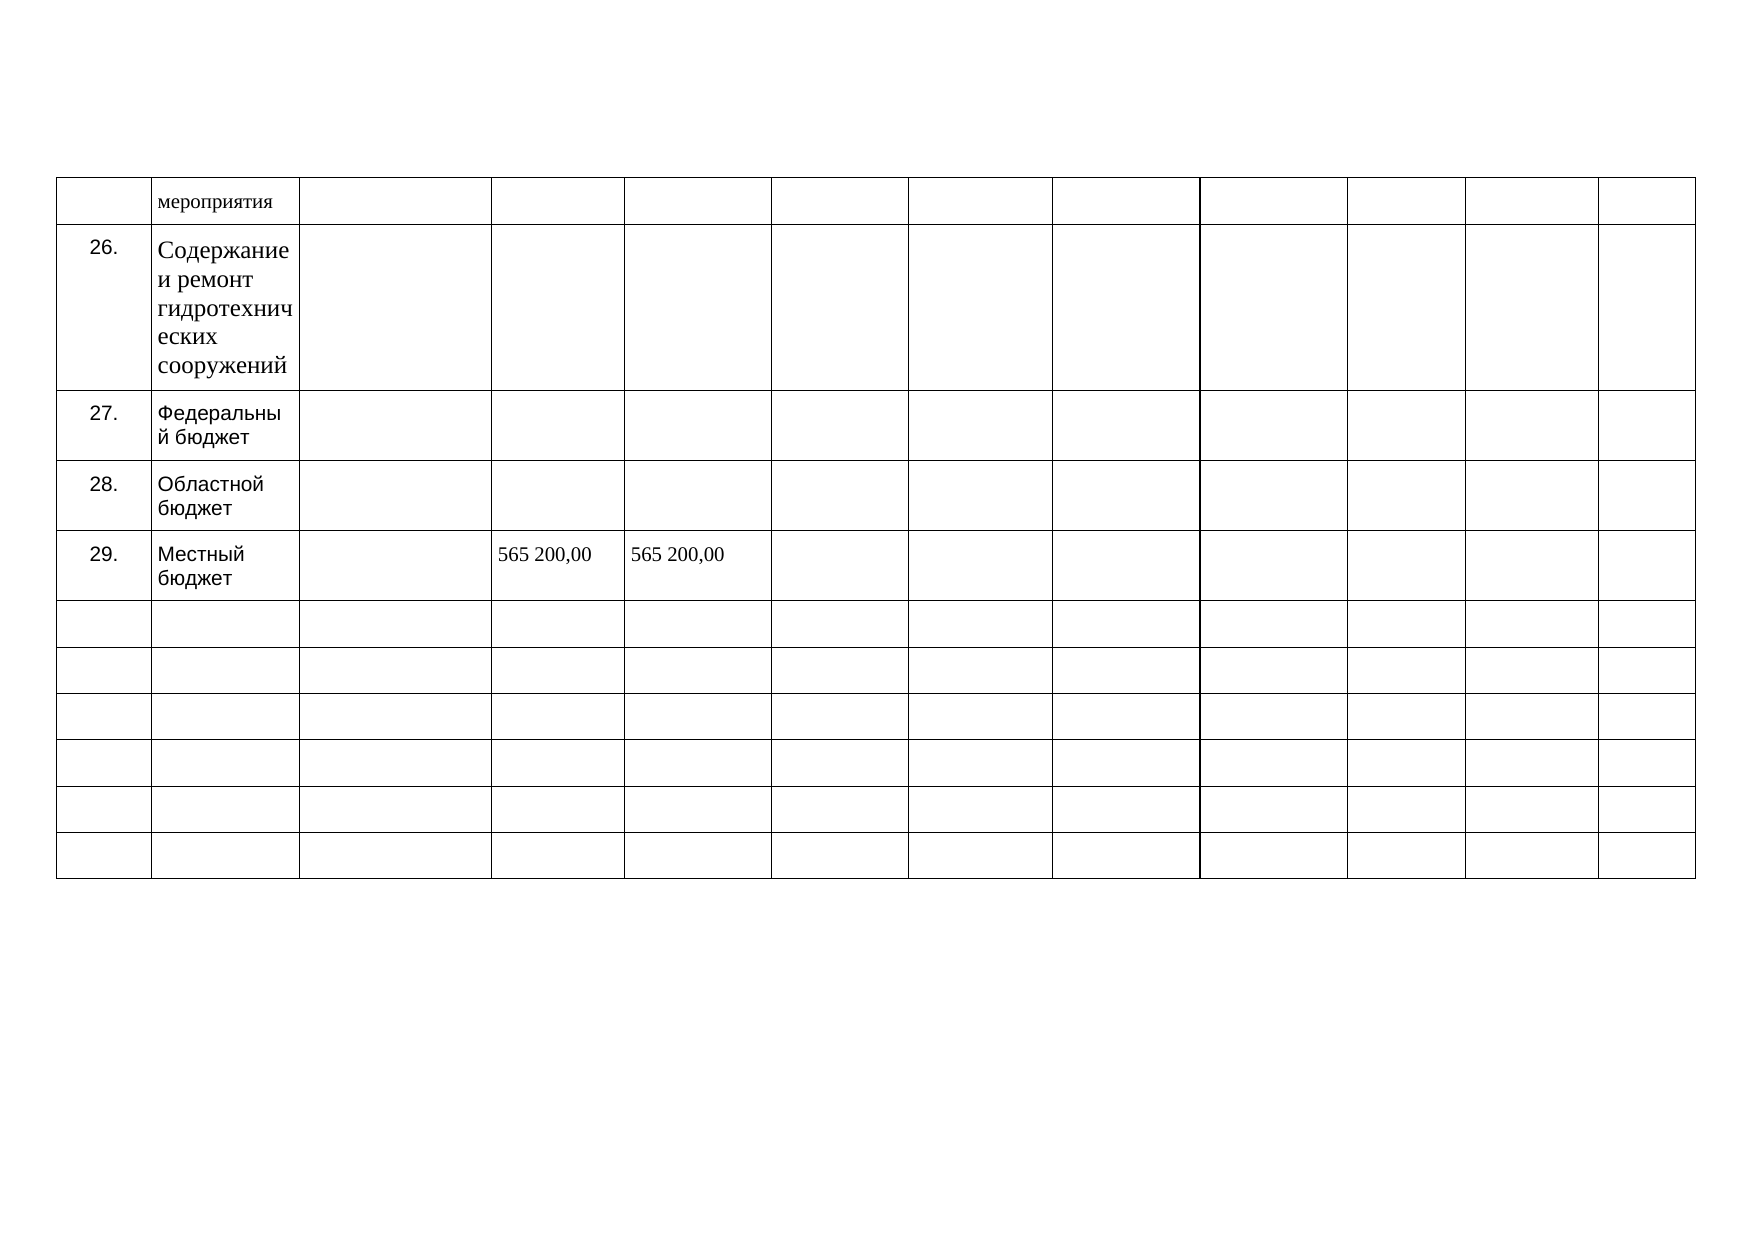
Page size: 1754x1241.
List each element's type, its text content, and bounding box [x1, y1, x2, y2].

table_cell [909, 694, 1052, 739]
table_cell [1053, 178, 1199, 223]
table_cell [909, 648, 1052, 693]
table_cell [300, 461, 491, 530]
table_cell [1201, 225, 1347, 389]
table_cell [300, 391, 491, 460]
table_cell [772, 601, 908, 647]
table_cell [1599, 648, 1695, 693]
table_cell [1599, 225, 1695, 389]
table_cell [1599, 391, 1695, 460]
table_cell [1348, 601, 1465, 647]
table_cell [625, 694, 771, 739]
table_cell [57, 694, 151, 739]
table_cell 26. [57, 225, 151, 389]
table_cell 565 200,00 [492, 531, 624, 600]
table_cell [1599, 833, 1695, 878]
table_cell [909, 531, 1052, 600]
table_cell [300, 787, 491, 832]
table_cell [772, 740, 908, 786]
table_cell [300, 178, 491, 223]
table_cell [1466, 225, 1598, 389]
table_cell [1201, 787, 1347, 832]
table_cell [1466, 787, 1598, 832]
table_cell [152, 694, 299, 739]
table_cell [300, 694, 491, 739]
table_cell 27. [57, 391, 151, 460]
table_cell [1348, 648, 1465, 693]
table_cell [772, 391, 908, 460]
table_cell [300, 601, 491, 647]
table_cell Областной бюджет [152, 461, 299, 530]
table_cell [1348, 391, 1465, 460]
table_cell [909, 740, 1052, 786]
table_cell [909, 178, 1052, 223]
table_cell [152, 833, 299, 878]
table_cell [1201, 694, 1347, 739]
table_cell 565 200,00 [625, 531, 771, 600]
table_cell [1201, 391, 1347, 460]
table_cell [909, 787, 1052, 832]
table_cell [1599, 178, 1695, 223]
table_cell [772, 178, 908, 223]
table_cell [625, 391, 771, 460]
table_cell [152, 787, 299, 832]
table_cell [625, 601, 771, 647]
table_cell [625, 833, 771, 878]
table_cell [57, 648, 151, 693]
table_cell [152, 601, 299, 647]
table_cell [492, 740, 624, 786]
table_cell [1599, 601, 1695, 647]
table_cell [1599, 461, 1695, 530]
table_cell [57, 601, 151, 647]
table_cell [909, 391, 1052, 460]
table_cell [1348, 178, 1465, 223]
table_cell [1599, 740, 1695, 786]
table_cell [492, 461, 624, 530]
table_cell 28. [57, 461, 151, 530]
table_cell [625, 461, 771, 530]
table_cell [492, 178, 624, 223]
table_cell [1348, 833, 1465, 878]
table_cell [1599, 531, 1695, 600]
table_cell [1201, 740, 1347, 786]
table_cell [772, 531, 908, 600]
table_cell [625, 787, 771, 832]
table_cell [1053, 391, 1199, 460]
table_cell [1201, 531, 1347, 600]
table_cell [1201, 601, 1347, 647]
table_cell 25. [57, 178, 151, 223]
table_cell [1053, 601, 1199, 647]
table_cell [1348, 740, 1465, 786]
table_cell Федеральный бюджет [152, 391, 299, 460]
table_cell [492, 648, 624, 693]
table_cell [1053, 531, 1199, 600]
table_cell [492, 833, 624, 878]
table_cell [57, 787, 151, 832]
table_cell [1466, 833, 1598, 878]
table_cell [492, 225, 624, 389]
table_cell [909, 225, 1052, 389]
table_cell [772, 787, 908, 832]
table_cell [1466, 648, 1598, 693]
table_cell [1053, 740, 1199, 786]
table_cell [1201, 461, 1347, 530]
table_cell [1466, 694, 1598, 739]
table_cell [492, 787, 624, 832]
table_cell [1348, 225, 1465, 389]
table_cell [300, 833, 491, 878]
table_cell Местный бюджет [152, 531, 299, 600]
table_cell [492, 601, 624, 647]
table_cell [152, 740, 299, 786]
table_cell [152, 178, 299, 223]
table_cell [57, 833, 151, 878]
table_cell [772, 833, 908, 878]
table_cell [1466, 391, 1598, 460]
table_cell [152, 648, 299, 693]
table_cell [772, 694, 908, 739]
table_cell [1466, 601, 1598, 647]
table_cell [300, 531, 491, 600]
table_cell [1201, 178, 1347, 223]
table_cell [1053, 461, 1199, 530]
table_cell [1466, 461, 1598, 530]
table_cell [1348, 531, 1465, 600]
table_cell [625, 648, 771, 693]
table_cell [909, 601, 1052, 647]
table_cell [1053, 787, 1199, 832]
table_cell [300, 648, 491, 693]
table_cell [625, 740, 771, 786]
table_cell [1053, 225, 1199, 389]
table_cell [772, 461, 908, 530]
table_cell [1599, 694, 1695, 739]
table_cell [772, 648, 908, 693]
table_cell [909, 833, 1052, 878]
table_cell [1466, 531, 1598, 600]
table_cell [1201, 833, 1347, 878]
table_cell [909, 461, 1052, 530]
table_cell [1348, 694, 1465, 739]
table_cell [1348, 461, 1465, 530]
table_cell [1599, 787, 1695, 832]
table_cell [1348, 787, 1465, 832]
table_cell 29. [57, 531, 151, 600]
table_cell [772, 225, 908, 389]
table_cell [57, 740, 151, 786]
table_cell [1466, 178, 1598, 223]
table_cell [625, 225, 771, 389]
table_cell [1053, 694, 1199, 739]
table_cell [625, 178, 771, 223]
table_cell [1201, 648, 1347, 693]
table_cell [300, 740, 491, 786]
table_cell [1053, 648, 1199, 693]
table_cell Содержание и ремонт гидротехнических сооружений [152, 225, 299, 389]
table_cell [1466, 740, 1598, 786]
table_cell [300, 225, 491, 389]
table_cell [492, 694, 624, 739]
table_cell [492, 391, 624, 460]
table_cell [1053, 833, 1199, 878]
